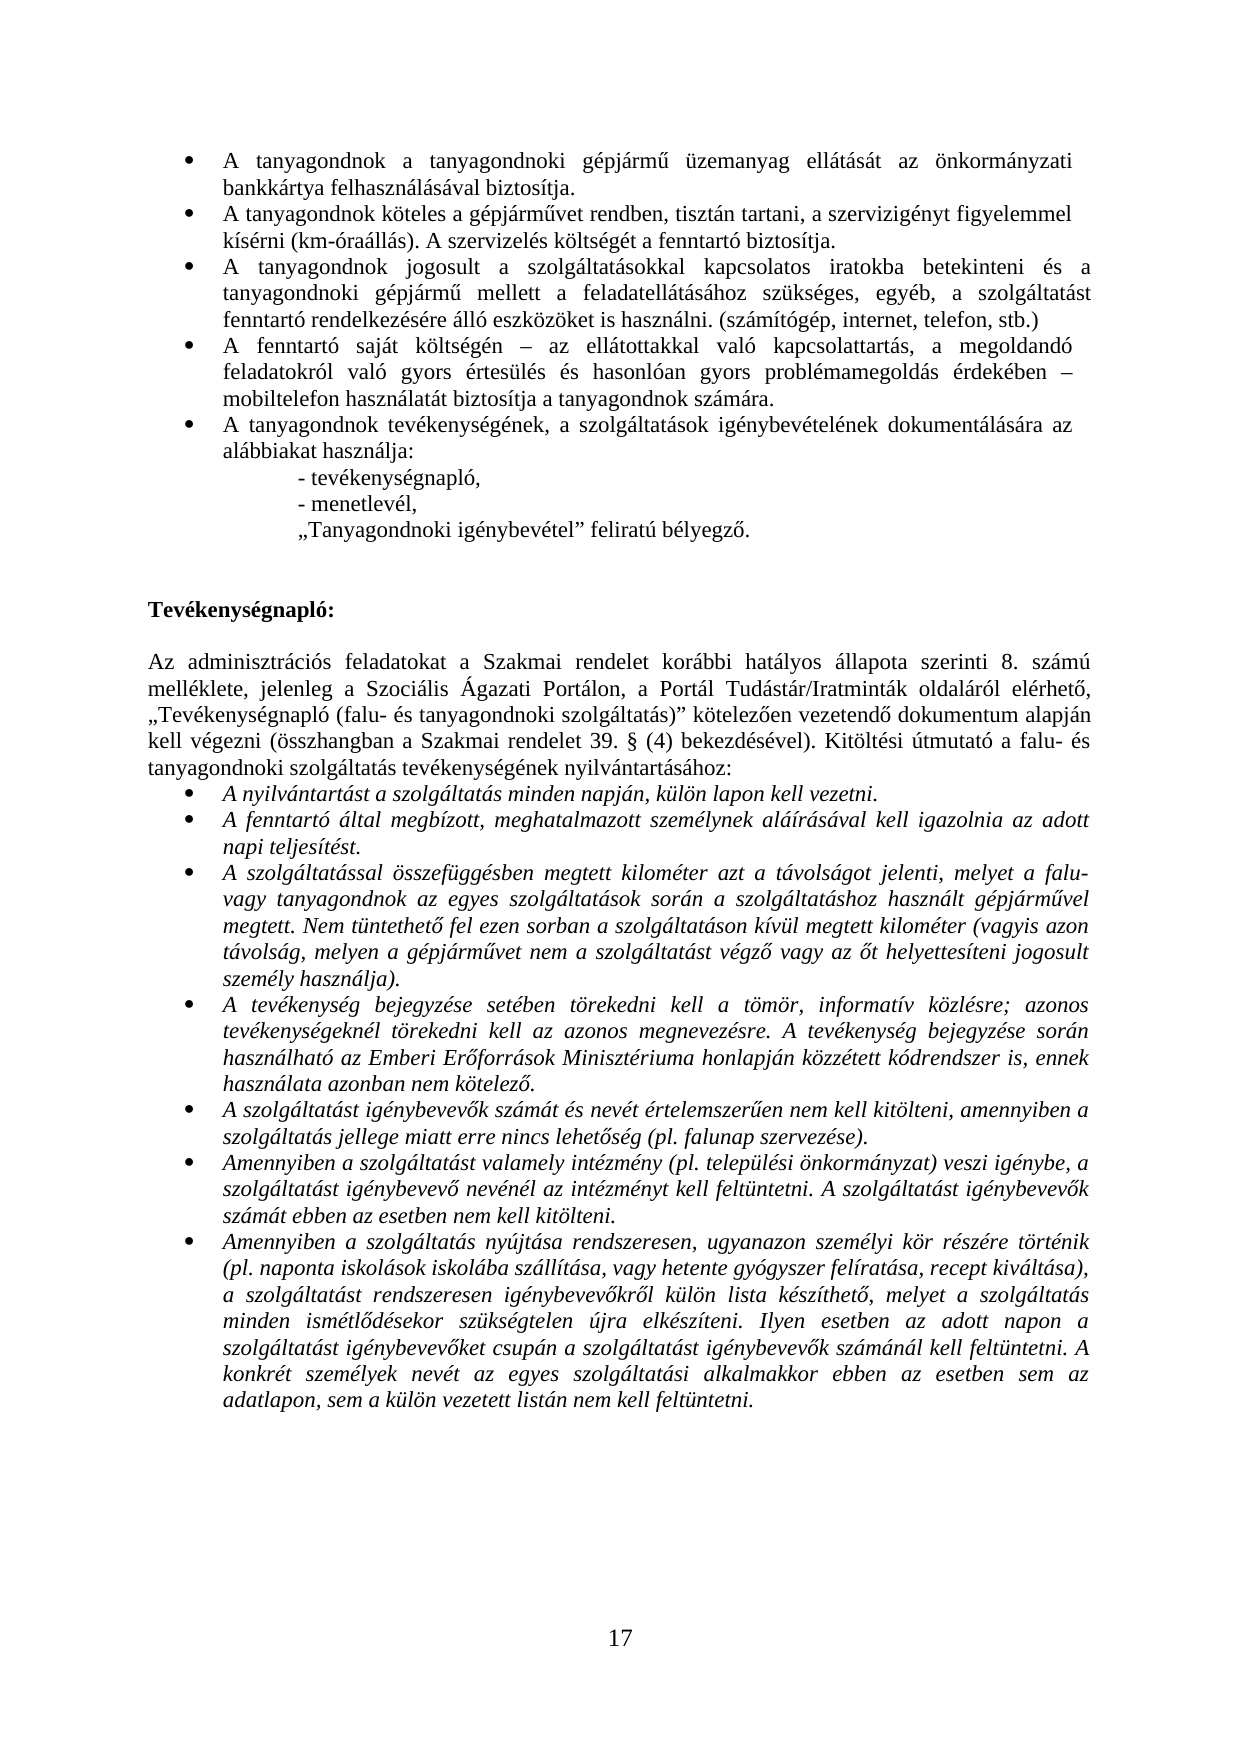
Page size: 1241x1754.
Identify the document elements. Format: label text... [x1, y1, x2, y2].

list Amennyiben a szolgáltatást valamely intézmény (pl. települési önkormányzat) veszi igénybe, a szolgáltatást igénybevevő nevénél az intézményt kell feltüntetni. A szolgáltatást igénybevevők számát ebben az esetben nem kell kitölteni. [185, 1149, 1093, 1228]
list A szolgáltatást igénybevevők számát és nevét értelemszerűen nem kell kitölteni, amennyiben a szolgáltatás jellege miatt erre nincs lehetőség (pl. falunap szervezése). [185, 1096, 1093, 1149]
list A fenntartó saját költségén – az ellátottakkal való kapcsolattartás, a megoldandó feladatokról való gyors értesülés és hasonlóan gyors problémamegoldás érdekében – mobiltelefon használatát biztosítja a tanyagondnok számára. [185, 332, 1074, 411]
text „Tanyagondnoki igénybevétel” feliratú bélyegző. [298, 517, 1074, 543]
list A szolgáltatással összefüggésben megtett kilométer azt a távolságot jelenti, melyet a falu- vagy tanyagondnok az egyes szolgáltatások során a szolgáltatáshoz használt gépjárművel megtett. Nem tüntethető fel ezen sorban a szolgáltatáson kívül megtett kilométer (vagyis azon távolság, melyen a gépjárművet nem a szolgáltatást végző vagy az őt helyettesíteni jogosult személy használja). [185, 859, 1093, 991]
list A fenntartó által megbízott, meghatalmazott személynek aláírásával kell igazolnia az adott napi teljesítést. [185, 806, 1093, 859]
list Amennyiben a szolgáltatás nyújtása rendszeresen, ugyanazon személyi kör részére történik (pl. naponta iskolások iskolába szállítása, vagy hetente gyógyszer felíratása, recept kiváltása), a szolgáltatást rendszeresen igénybevevőkről külön lista készíthető, melyet a szolgáltatás minden ismétlődésekor szükségtelen újra elkészíteni. Ilyen esetben az adott napon a szolgáltatást igénybevevőket csupán a szolgáltatást igénybevevők számánál kell feltüntetni. A konkrét személyek nevét az egyes szolgáltatási alkalmakkor ebben az esetben sem az adatlapon, sem a külön vezetett listán nem kell feltüntetni. [185, 1228, 1093, 1413]
list A tevékenység bejegyzése setében törekedni kell a tömör, informatív közlésre; azonos tevékenységeknél törekedni kell az azonos megnevezésre. A tevékenység bejegyzése során használható az Emberi Erőforrások Minisztériuma honlapján közzétett kódrendszer is, ennek használata azonban nem kötelező. [185, 991, 1093, 1096]
text Az adminisztrációs feladatokat a Szakmai rendelet korábbi hatályos állapota szerinti 8. számú melléklete, jelenleg a Szociális Ágazati Portálon, a Portál Tudástár/Iratminták oldaláról elérhető, „Tevékenységnapló (falu- és tanyagondnoki szolgáltatás)” kötelezően vezetendő dokumentum alapján kell végezni (összhangban a Szakmai rendelet 39. § (4) bekezdésével). Kitöltési útmutató a falu- és tanyagondnoki szolgáltatás tevékenységének nyilvántartásához: [148, 648, 1093, 780]
text - tevékenységnapló, [298, 464, 1074, 490]
list A tanyagondnok tevékenységének, a szolgáltatások igénybevételének dokumentálására az alábbiakat használja: [185, 411, 1074, 464]
text - menetlevél, [298, 490, 1074, 517]
list A tanyagondnok a tanyagondnoki gépjármű üzemanyag ellátását az önkormányzati bankkártya felhasználásával biztosítja. [185, 148, 1074, 200]
text Tevékenységnapló: [148, 596, 1093, 622]
list A tanyagondnok köteles a gépjárművet rendben, tisztán tartani, a szervizigényt figyelemmel kísérni (km-óraállás). A szervizelés költségét a fenntartó biztosítja. [185, 200, 1074, 253]
list A tanyagondnok jogosult a szolgáltatásokkal kapcsolatos iratokba betekinteni és a tanyagondnoki gépjármű mellett a feladatellátásához szükséges, egyéb, a szolgáltatást fenntartó rendelkezésére álló eszközöket is használni. (számítógép, internet, telefon, stb.) [185, 253, 1093, 332]
list A nyilvántartást a szolgáltatás minden napján, külön lapon kell vezetni. [185, 780, 1093, 806]
